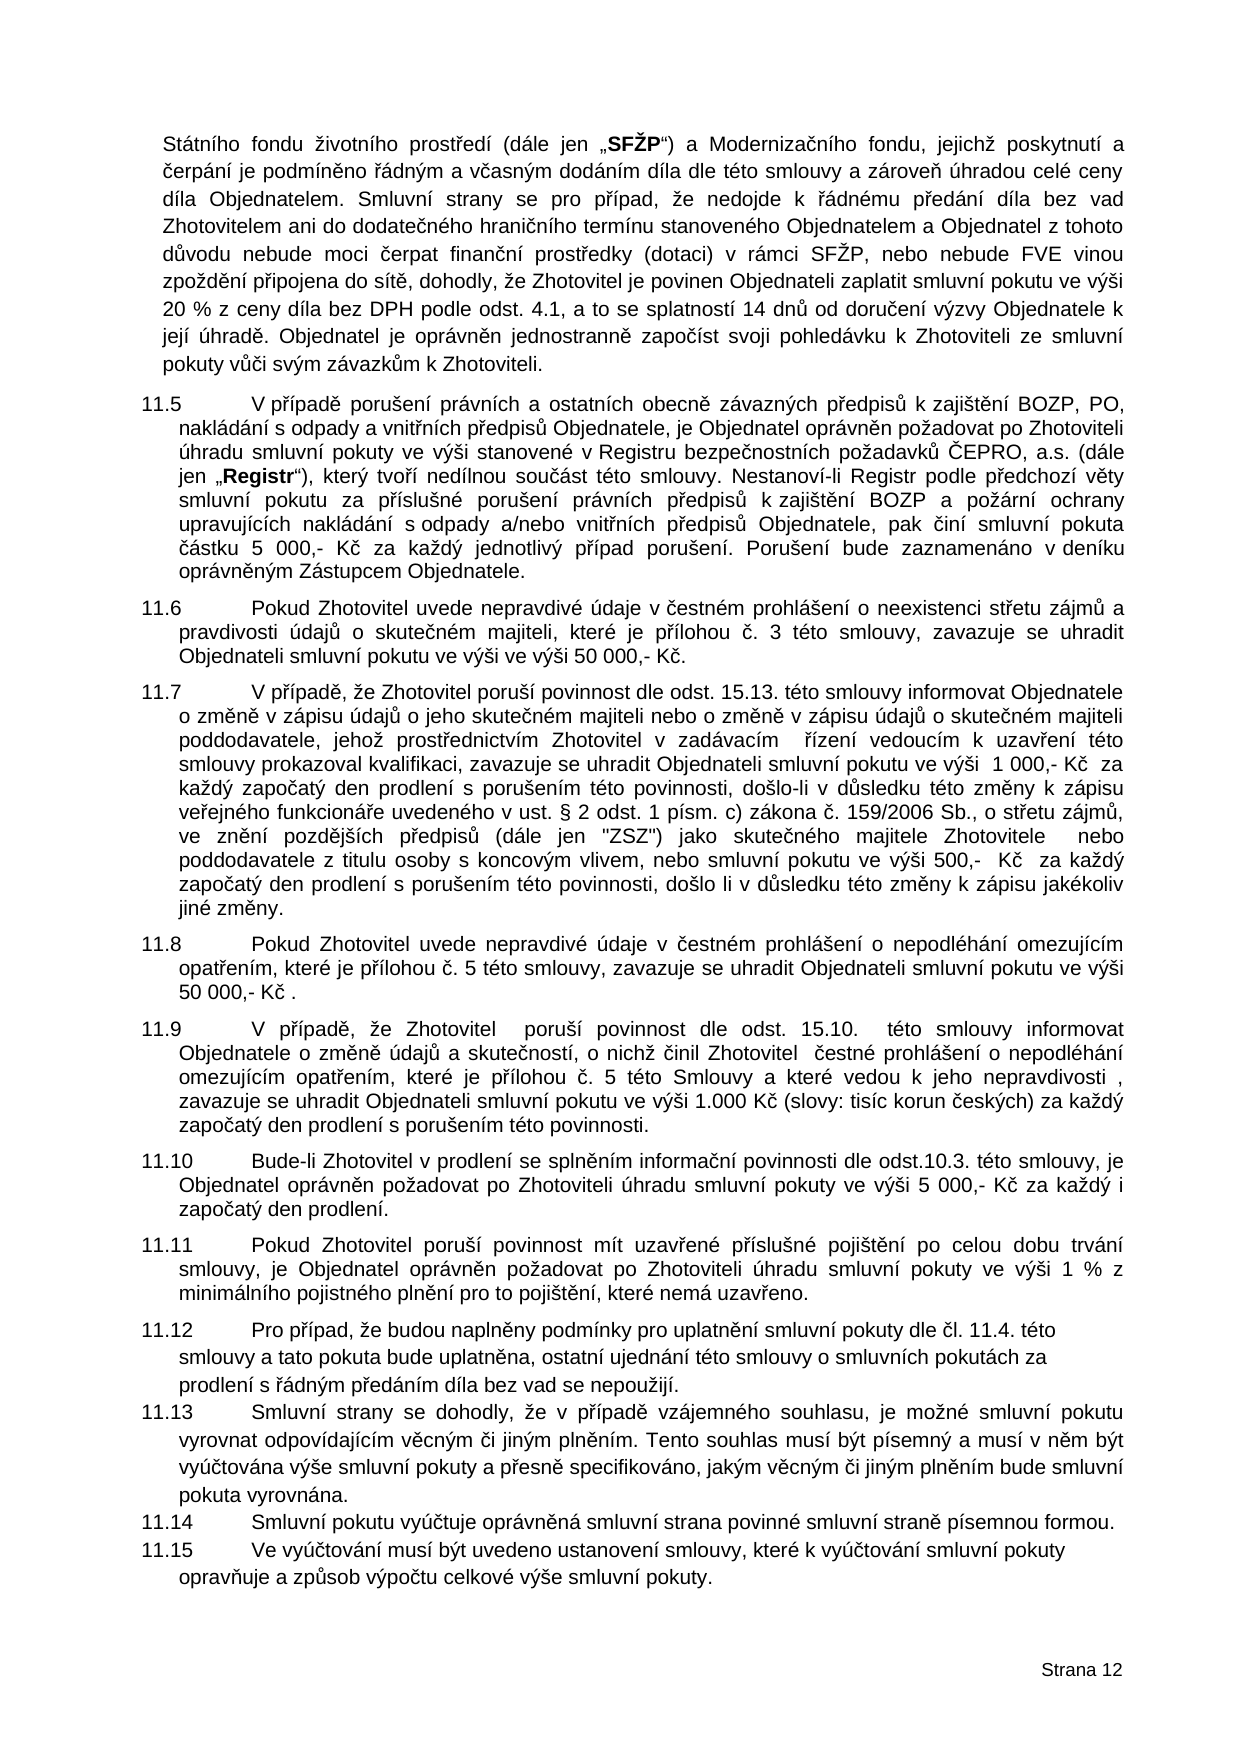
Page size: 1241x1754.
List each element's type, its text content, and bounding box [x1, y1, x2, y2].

list V případě, že Zhotovitel poruší povinnost dle odst. 15.10. této smlouvy informovat Objednatele o změně údajů a skutečností, o nichž činil Zhotovitel čestné prohlášení o nepodléhání omezujícím opatřením, které je přílohou č. 5 této Smlouvy a které vedou k jeho nepravdivosti , zavazuje se uhradit Objednateli smluvní pokutu ve výši 1.000 Kč (slovy: tisíc korun českých) za každý započatý den prodlení s porušením této povinnosti. [141, 1017, 1125, 1136]
list V případě porušení právních a ostatních obecně závazných předpisů k zajištění BOZP, PO, nakládání s odpady a vnitřních předpisů Objednatele, je Objednatel oprávněn požadovat po Zhotoviteli úhradu smluvní pokuty ve výši stanovené v Registru bezpečnostních požadavků ČEPRO, a.s. (dále jen „Registr“), který tvoří nedílnou součást této smlouvy. Nestanoví-li Registr podle předchozí věty smluvní pokutu za příslušné porušení právních předpisů k zajištění BOZP a požární ochrany upravujících nakládání s odpady a/nebo vnitřních předpisů Objednatele, pak činí smluvní pokuta částku 5 000,- Kč za každý jednotlivý případ porušení. Porušení bude zaznamenáno v deníku oprávněným Zástupcem Objednatele. [141, 392, 1125, 583]
list V případě, že Zhotovitel poruší povinnost dle odst. 15.13. této smlouvy informovat Objednatele o změně v zápisu údajů o jeho skutečném majiteli nebo o změně v zápisu údajů o skutečném majiteli poddodavatele, jehož prostřednictvím Zhotovitel v zadávacím řízení vedoucím k uzavření této smlouvy prokazoval kvalifikaci, zavazuje se uhradit Objednateli smluvní pokutu ve výši 1 000,- Kč za každý započatý den prodlení s porušením této povinnosti, došlo-li v důsledku této změny k zápisu veřejného funkcionáře uvedeného v ust. § 2 odst. 1 písm. c) zákona č. 159/2006 Sb., o střetu zájmů, ve znění pozdějších předpisů (dále jen "ZSZ") jako skutečného majitele Zhotovitele nebo poddodavatele z titulu osoby s koncovým vlivem, nebo smluvní pokutu ve výši 500,- Kč za každý započatý den prodlení s porušením této povinnosti, došlo li v důsledku této změny k zápisu jakékoliv jiné změny. [141, 680, 1125, 920]
list Pokud Zhotovitel uvede nepravdivé údaje v čestném prohlášení o nepodléhání omezujícím opatřením, které je přílohou č. 5 této smlouvy, zavazuje se uhradit Objednateli smluvní pokutu ve výši 50 000,- Kč . [141, 932, 1125, 1004]
list Pokud Zhotovitel uvede nepravdivé údaje v čestném prohlášení o neexistenci střetu zájmů a pravdivosti údajů o skutečném majiteli, které je přílohou č. 3 této smlouvy, zavazuje se uhradit Objednateli smluvní pokutu ve výši ve výši 50 000,- Kč. [141, 596, 1125, 668]
list Pokud Zhotovitel poruší povinnost mít uzavřené příslušné pojištění po celou dobu trvání smlouvy, je Objednatel oprávněn požadovat po Zhotoviteli úhradu smluvní pokuty ve výši 1 % z minimálního pojistného plnění pro to pojištění, které nemá uzavřeno. [141, 1233, 1125, 1305]
list Ve vyúčtování musí být uvedeno ustanovení smlouvy, které k vyúčtování smluvní pokuty opravňuje a způsob výpočtu celkové výše smluvní pokuty. [141, 1538, 1125, 1589]
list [103, 132, 1125, 376]
list Bude-li Zhotovitel v prodlení se splněním informační povinnosti dle odst.10.3. této smlouvy, je Objednatel oprávněn požadovat po Zhotoviteli úhradu smluvní pokuty ve výši 5 000,- Kč za každý i započatý den prodlení. [141, 1149, 1125, 1221]
list Smluvní strany se dohodly, že v případě vzájemného souhlasu, je možné smluvní pokutu vyrovnat odpovídajícím věcným či jiným plněním. Tento souhlas musí být písemný a musí v něm být vyúčtována výše smluvní pokuty a přesně specifikováno, jakým věcným či jiným plněním bude smluvní pokuta vyrovnána. [141, 1400, 1125, 1507]
list Pro případ, že budou naplněny podmínky pro uplatnění smluvní pokuty dle čl. 11.4. této smlouvy a tato pokuta bude uplatněna, ostatní ujednání této smlouvy o smluvních pokutách za prodlení s řádným předáním díla bez vad se nepoužijí. [141, 1318, 1125, 1397]
list Smluvní pokutu vyúčtuje oprávněná smluvní strana povinné smluvní straně písemnou formou. [141, 1510, 1125, 1534]
